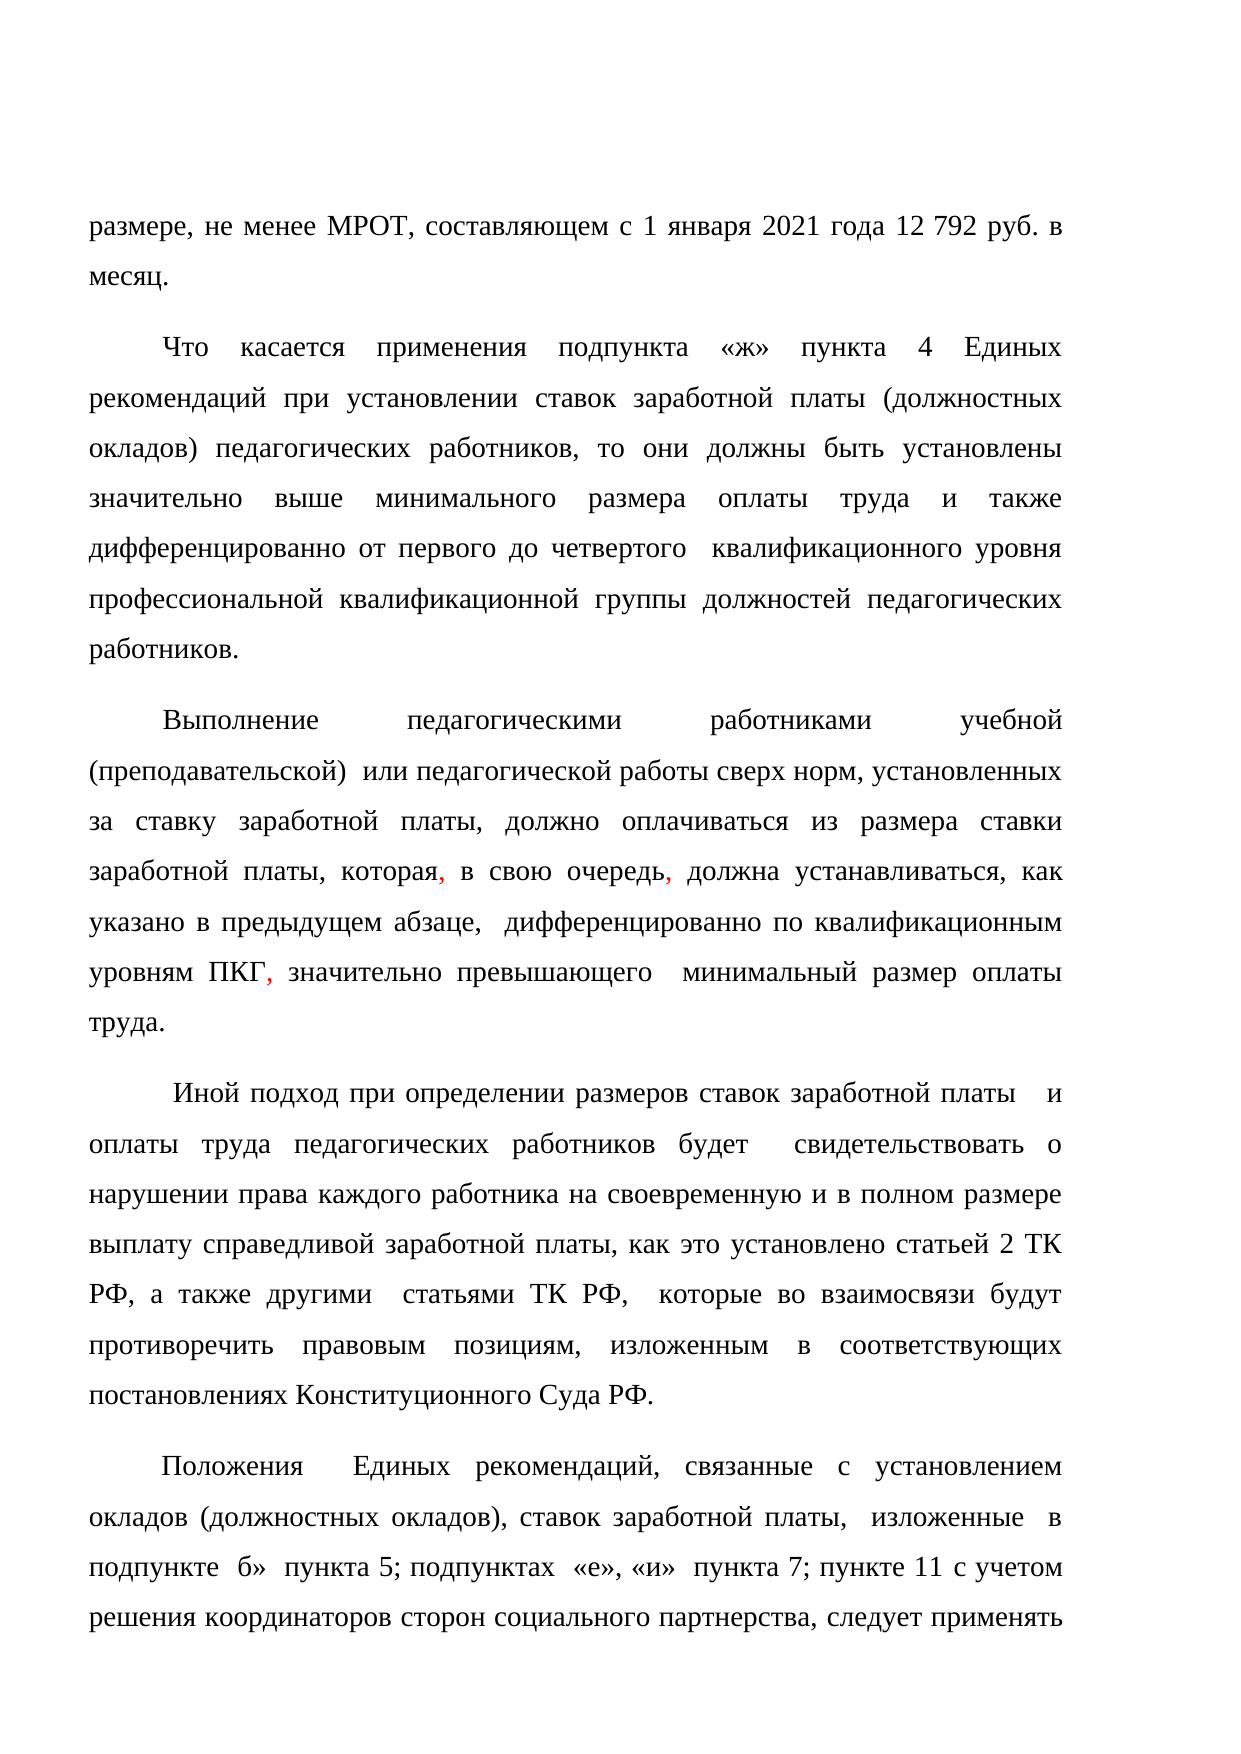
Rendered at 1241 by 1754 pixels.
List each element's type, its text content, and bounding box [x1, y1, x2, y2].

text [88, 208, 1063, 292]
text Иной подход при определении размеров ставок заработной платы и оплаты труда педагогических работников будет свидетельствовать о нарушении права каждого работника на своевременную и в полном размере выплату справедливой заработной платы, как это установлено статьей 2 ТК РФ, а также другими статьями ТК РФ, которые во взаимосвязи будут противоречить правовым позициям, изложенным в соответствующих постановлениях Конституционного Суда РФ. [88, 1075, 1063, 1411]
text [88, 1448, 1063, 1633]
text Что касается применения подпункта «ж» пункта 4 Единых рекомендаций при установлении ставок заработной платы (должностных окладов) педагогических работников, то они должны быть установлены значительно выше минимального размера оплаты труда и также дифференцированно от первого до четвертого квалификационного уровня профессиональной квалификационной группы должностей педагогических работников. [88, 329, 1063, 665]
text Выполнение педагогическими работниками учебной (преподавательской) или педагогической работы сверх норм, установленных за ставку заработной платы, должно оплачиваться из размера ставки заработной платы, которая, в свою очередь, должна устанавливаться, как указано в предыдущем абзаце, дифференцированно по квалификационным уровням ПКГ, значительно превышающего минимальный размер оплаты труда. [88, 702, 1063, 1038]
